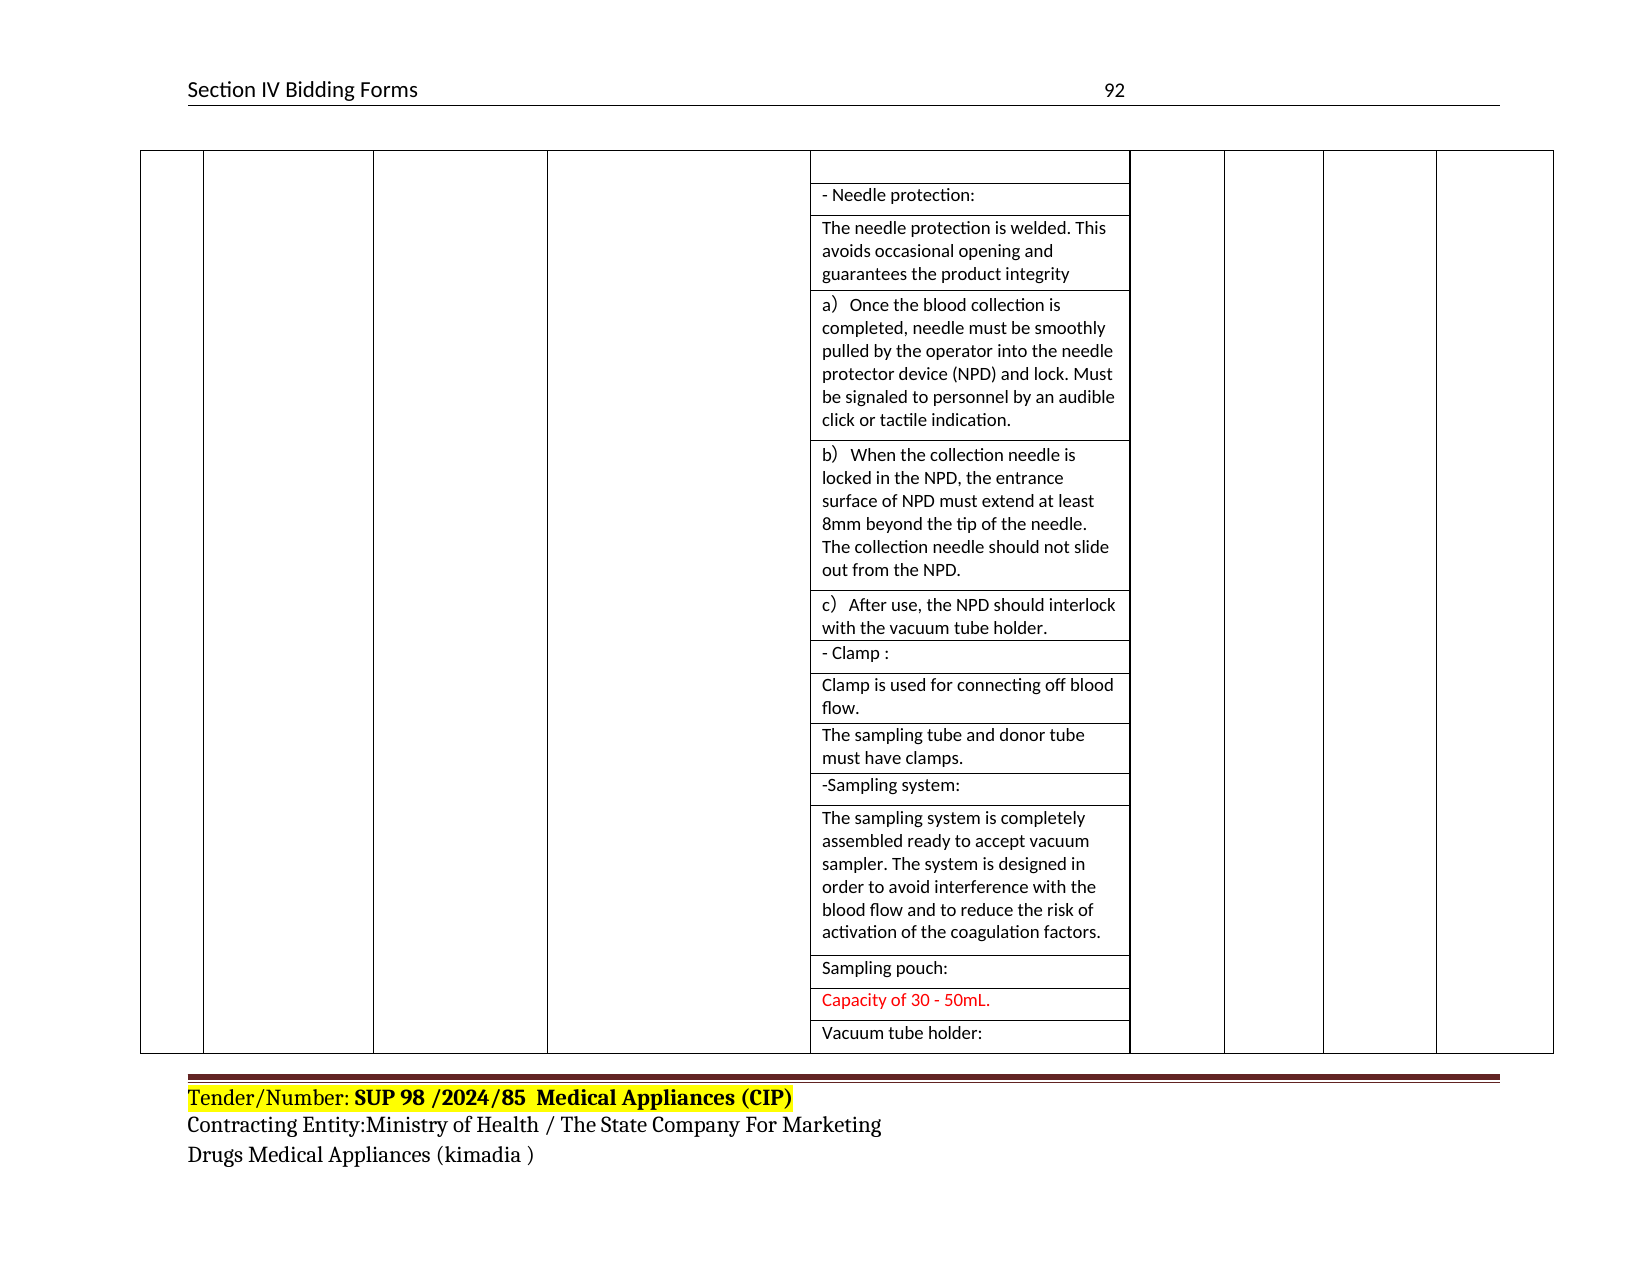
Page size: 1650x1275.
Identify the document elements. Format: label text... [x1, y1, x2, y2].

table_cell b）When the collection needle is locked in the NPD, the entrance surface of NPD must extend at least 8mm beyond the tip of the needle. The collection needle should not slide out from the NPD. [811, 441, 1129, 590]
table_cell c）After use, the NPD should interlock with the vacuum tube holder. [811, 591, 1129, 640]
table_cell -Sampling system: [811, 774, 1129, 805]
table_cell - Clamp : [811, 641, 1129, 672]
table_cell Capacity of 30 - 50mL. [811, 989, 1129, 1020]
table_cell The sampling tube and donor tube must have clamps. [811, 724, 1129, 772]
table_cell The sampling system is completely assembled ready to accept vacuum sampler. The system is designed in order to avoid interference with the blood flow and to reduce the risk of activation of the coagulation factors. [811, 806, 1129, 955]
table_cell Vacuum tube holder: [811, 1021, 1129, 1052]
table_cell [811, 151, 1129, 182]
table_cell Clamp is used for connecting off blood flow. [811, 674, 1129, 722]
table_cell - Needle protection: [811, 184, 1129, 215]
table_cell The needle protection is welded. This avoids occasional opening and guarantees the product integrity [811, 216, 1129, 290]
table_cell Sampling pouch: [811, 956, 1129, 987]
table_cell a）Once the blood collection is completed, needle must be smoothly pulled by the operator into the needle protector device (NPD) and lock. Must be signaled to personnel by an audible click or tactile indication. [811, 291, 1129, 440]
